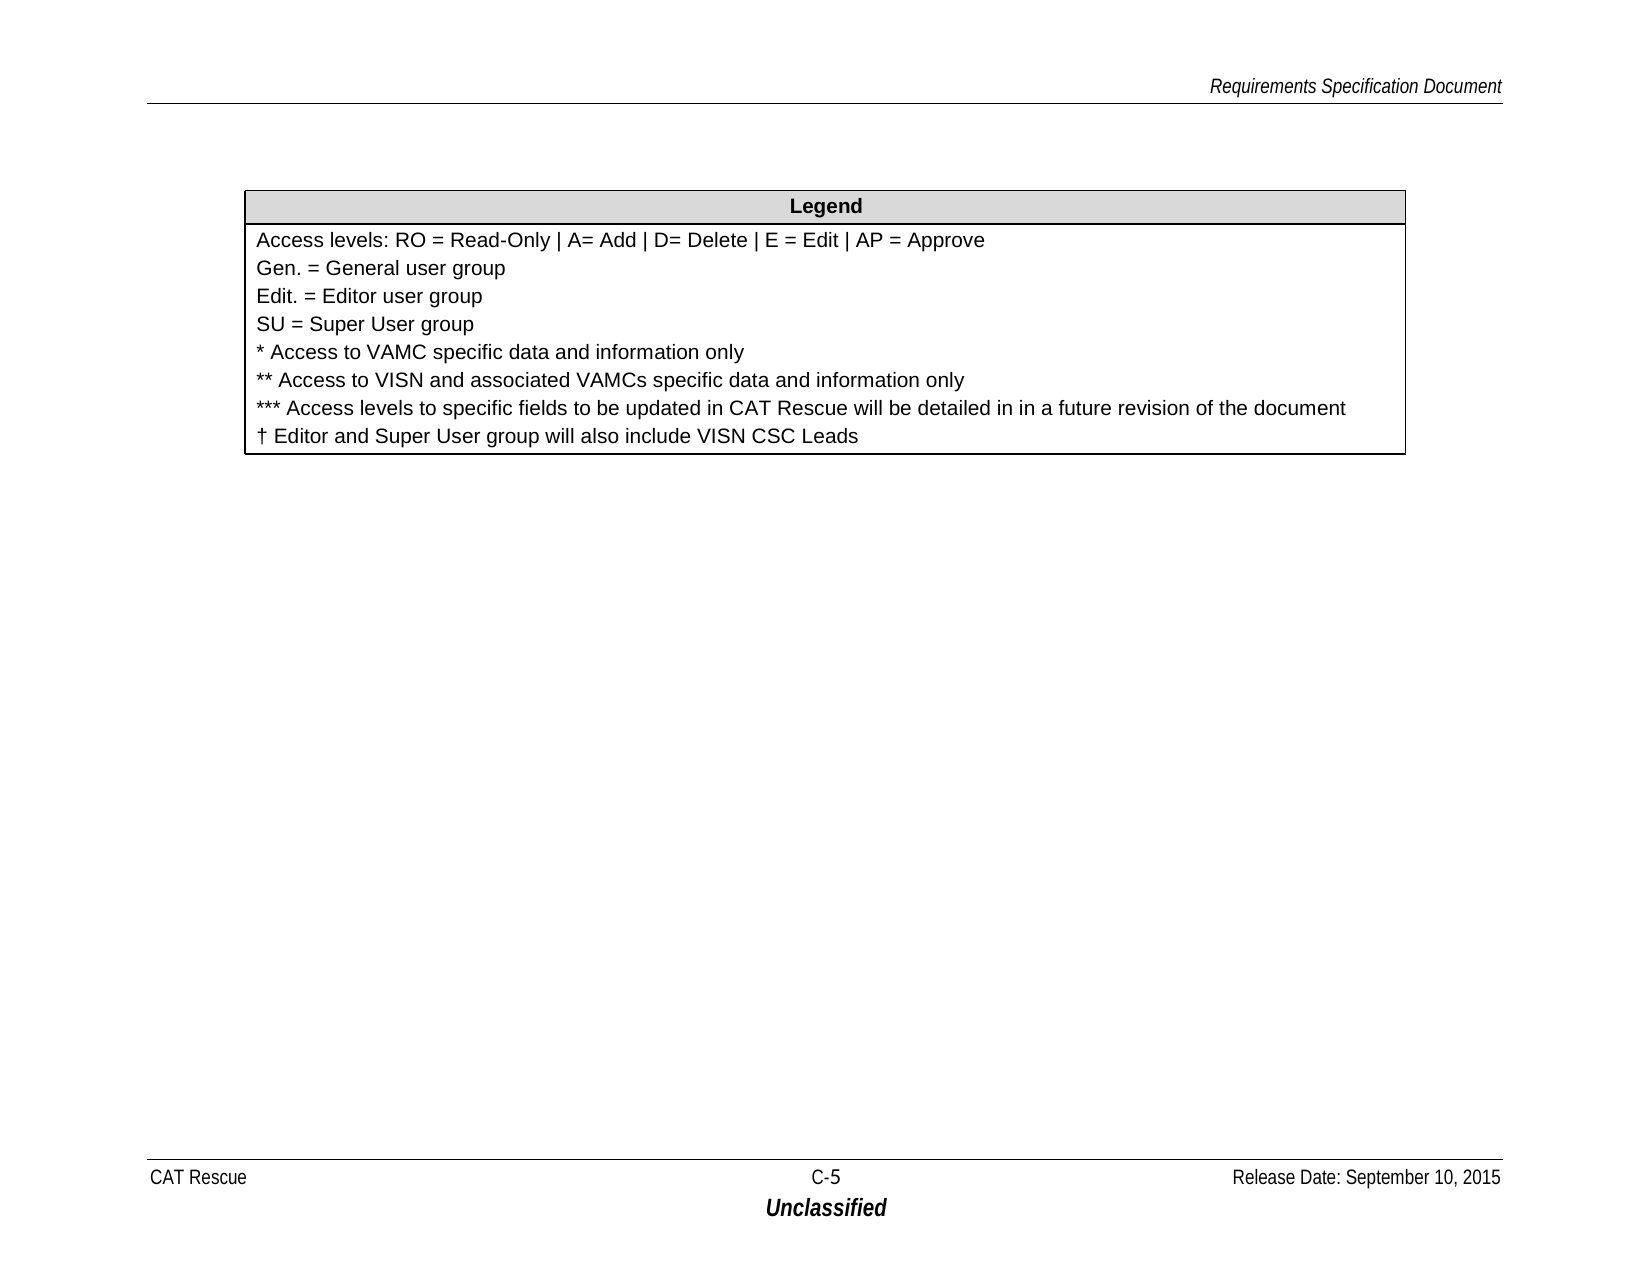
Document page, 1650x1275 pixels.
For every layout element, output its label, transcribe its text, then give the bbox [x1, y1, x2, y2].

text ** Access to VISN and associated VAMCs specific data and information only [256, 368, 1517, 392]
text *** Access levels to specific fields to be updated in CAT Rescue will be detailed in in a future revision of the document [256, 396, 1517, 420]
text * Access to VAMC specific data and information only [256, 340, 1517, 364]
text Access levels: RO = Read-Only | A= Add | D= Delete | E = Edit | AP = Approve [256, 228, 1517, 252]
text Legend [784, 194, 868, 218]
text Gen. = General user group Edit. = Editor user group SU = Super User group [256, 256, 510, 336]
text † Editor and Super User group will also include VISN CSC Leads [256, 424, 1517, 448]
